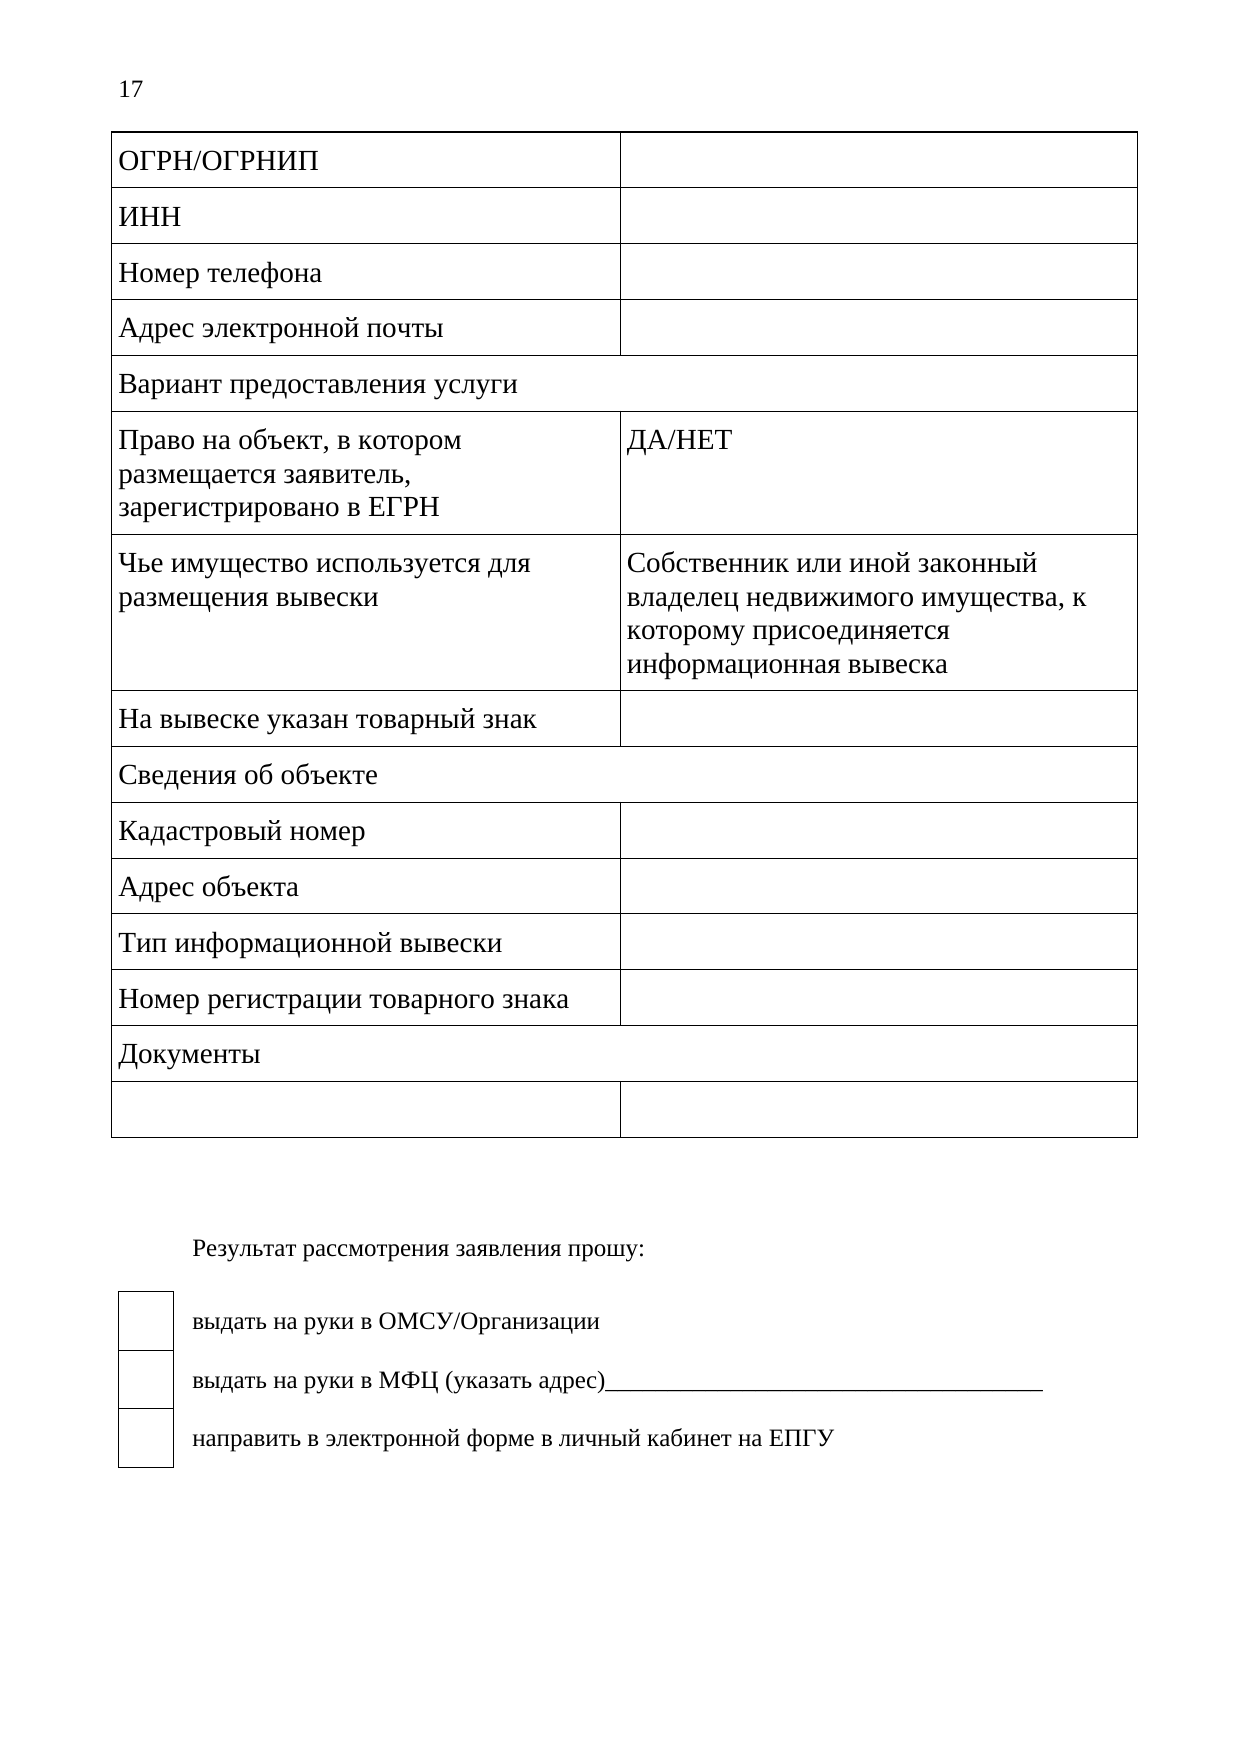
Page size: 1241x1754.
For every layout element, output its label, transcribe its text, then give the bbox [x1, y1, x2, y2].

table_header выдать на руки в ОМСУ/Организации [174, 1291, 1204, 1349]
table_cell выдать на руки в МФЦ (указать адрес)___________________________________ [174, 1350, 1204, 1408]
table_cell [621, 188, 1137, 243]
table_cell Адрес электронной почты [112, 300, 620, 355]
table_cell Номер телефона [112, 244, 620, 299]
table_cell ИНН [112, 188, 620, 243]
table_cell [621, 691, 1137, 746]
table_cell На вывеске указан товарный знак [112, 691, 620, 746]
table_cell [621, 300, 1137, 355]
text Результат рассмотрения заявления прошу: [118, 1233, 1166, 1262]
table_cell Собственник или иной законный владелец недвижимого имущества, к которому присоединяется информационная вывеска [621, 535, 1137, 690]
table_cell [621, 1082, 1137, 1137]
table_cell Документы [112, 1026, 1137, 1081]
table_cell направить в электронной форме в личный кабинет на ЕПГУ [174, 1408, 1204, 1467]
table_cell Тип информационной вывески [112, 914, 620, 969]
table_cell [119, 1409, 173, 1467]
table_cell ДА/НЕТ [621, 412, 1137, 533]
table_cell Сведения об объекте [112, 747, 1137, 802]
table_cell ОГРН/ОГРНИП [112, 133, 620, 187]
table_cell Адрес объекта [112, 859, 620, 913]
table_cell [621, 803, 1137, 857]
table_cell [621, 859, 1137, 913]
table_cell Право на объект, в котором размещается заявитель, зарегистрировано в ЕГРН [112, 412, 620, 533]
table_cell [621, 244, 1137, 299]
table_cell [112, 1082, 620, 1137]
table_cell [621, 133, 1137, 187]
table_cell Номер регистрации товарного знака [112, 970, 620, 1025]
table_cell Кадастровый номер [112, 803, 620, 857]
table_cell Вариант предоставления услуги [112, 356, 1137, 411]
table_cell Чье имущество используется для размещения вывески [112, 535, 620, 690]
table_header [119, 1292, 173, 1349]
table_cell [621, 970, 1137, 1025]
table_cell [119, 1351, 173, 1408]
table_cell [621, 914, 1137, 969]
